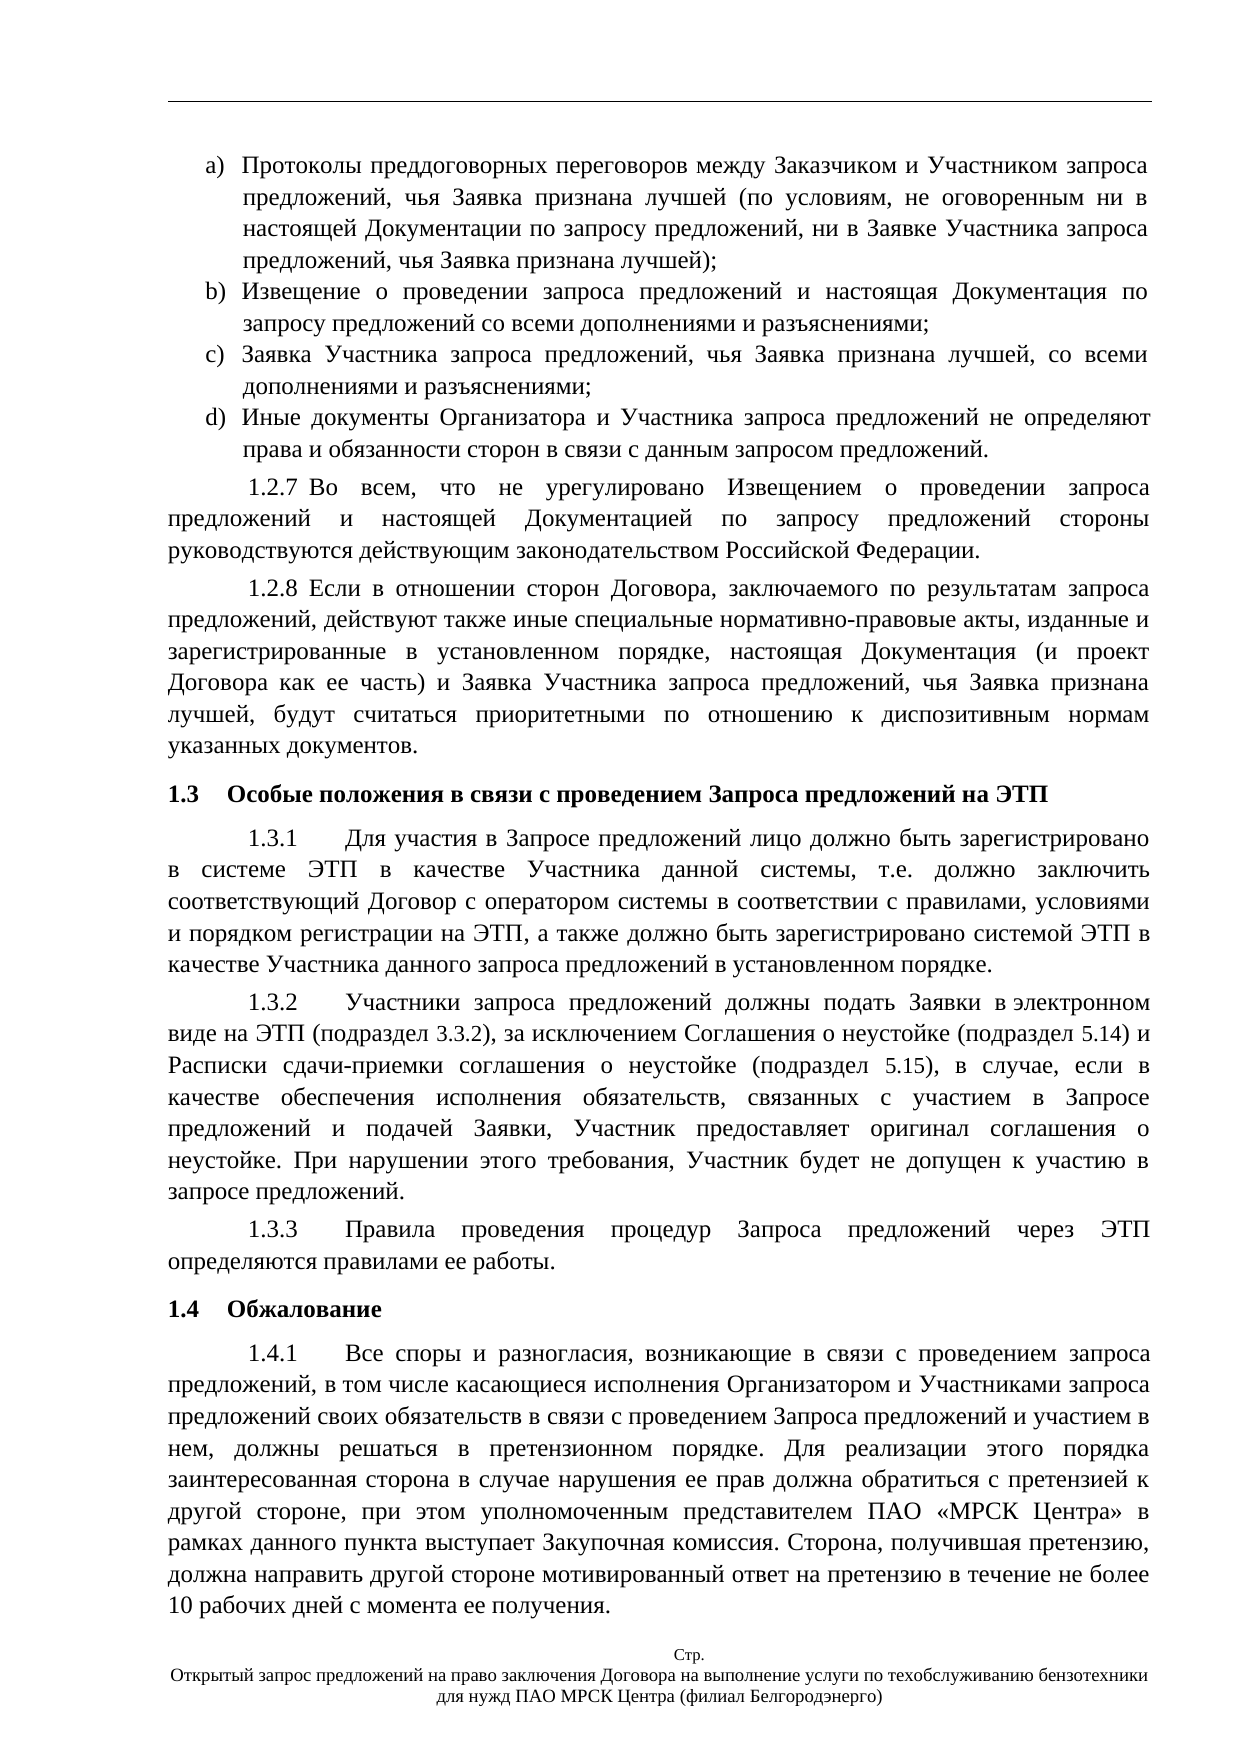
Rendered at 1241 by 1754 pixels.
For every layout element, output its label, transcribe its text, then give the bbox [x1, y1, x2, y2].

list Если в отношении сторон Договора, заключаемого по результатам запроса предложений, действуют также иные специальные нормативно-правовые акты, изданные и зарегистрированные в установленном порядке, настоящая Документация (и проект Договора как ее часть) и Заявка Участника запроса предложений, чья Заявка признана лучшей, будут считаться приоритетными по отношению к диспозитивным нормам указанных документов. [168, 573, 1150, 759]
list Иные документы Организатора и Участника запроса предложений не определяют права и обязанности сторон в связи с данным запросом предложений. [205, 402, 1152, 463]
list Все споры и разногласия, возникающие в связи с проведением запроса предложений, в том числе касающиеся исполнения Организатором и Участниками запроса предложений своих обязательств в связи с проведением Запроса предложений и участием в нем, должны решаться в претензионном порядке. Для реализации этого порядка заинтересованная сторона в случае нарушения ее прав должна обратиться с претензией к другой стороне, при этом уполномоченным представителем ПАО «МРСК Центра» в рамках данного пункта выступает Закупочная комиссия. Сторона, получившая претензию, должна направить другой стороне мотивированный ответ на претензию в течение не более 10 рабочих дней с момента ее получения. [168, 1338, 1150, 1619]
subtitle Особые положения в связи с проведением Запроса предложений на ЭТП [168, 779, 1152, 808]
list Правила проведения процедур Запроса предложений через ЭТП определяются правилами ее работы. [168, 1214, 1150, 1274]
list Для участия в Запросе предложений лицо должно быть зарегистрировано в системе ЭТП в качестве Участника данной системы, т.е. должно заключить соответствующий Договор с оператором системы в соответствии с правилами, условиями и порядком регистрации на ЭТП, а также должно быть зарегистрировано системой ЭТП в качестве Участника данного запроса предложений в установленном порядке. [168, 823, 1150, 978]
list Участники запроса предложений должны подать Заявки в электронном виде на ЭТП (подраздел 3.3.2), за исключением Соглашения о неустойке (подраздел 5.14) и Расписки сдачи-приемки соглашения о неустойке (подраздел 5.15), в случае, если в качестве обеспечения исполнения обязательств, связанных с участием в Запросе предложений и подачей Заявки, Участник предоставляет оригинал соглашения о неустойке. При нарушении этого требования, Участник будет не допущен к участию в запросе предложений. [168, 987, 1150, 1205]
list Во всем, что не урегулировано Извещением о проведении запроса предложений и настоящей Документацией по запросу предложений стороны руководствуются действующим законодательством Российской Федерации. [168, 472, 1150, 564]
list Заявка Участника запроса предложений, чья Заявка признана лучшей, со всеми дополнениями и разъяснениями; [205, 339, 1148, 400]
list Извещение о проведении запроса предложений и настоящая Документация по запросу предложений со всеми дополнениями и разъяснениями; [205, 276, 1148, 337]
list Протоколы преддоговорных переговоров между Заказчиком и Участником запроса предложений, чья Заявка признана лучшей (по условиям, не оговоренным ни в настоящей Документации по запросу предложений, ни в Заявке Участника запроса предложений, чья Заявка признана лучшей); [205, 150, 1149, 273]
subtitle Обжалование [168, 1294, 1152, 1323]
